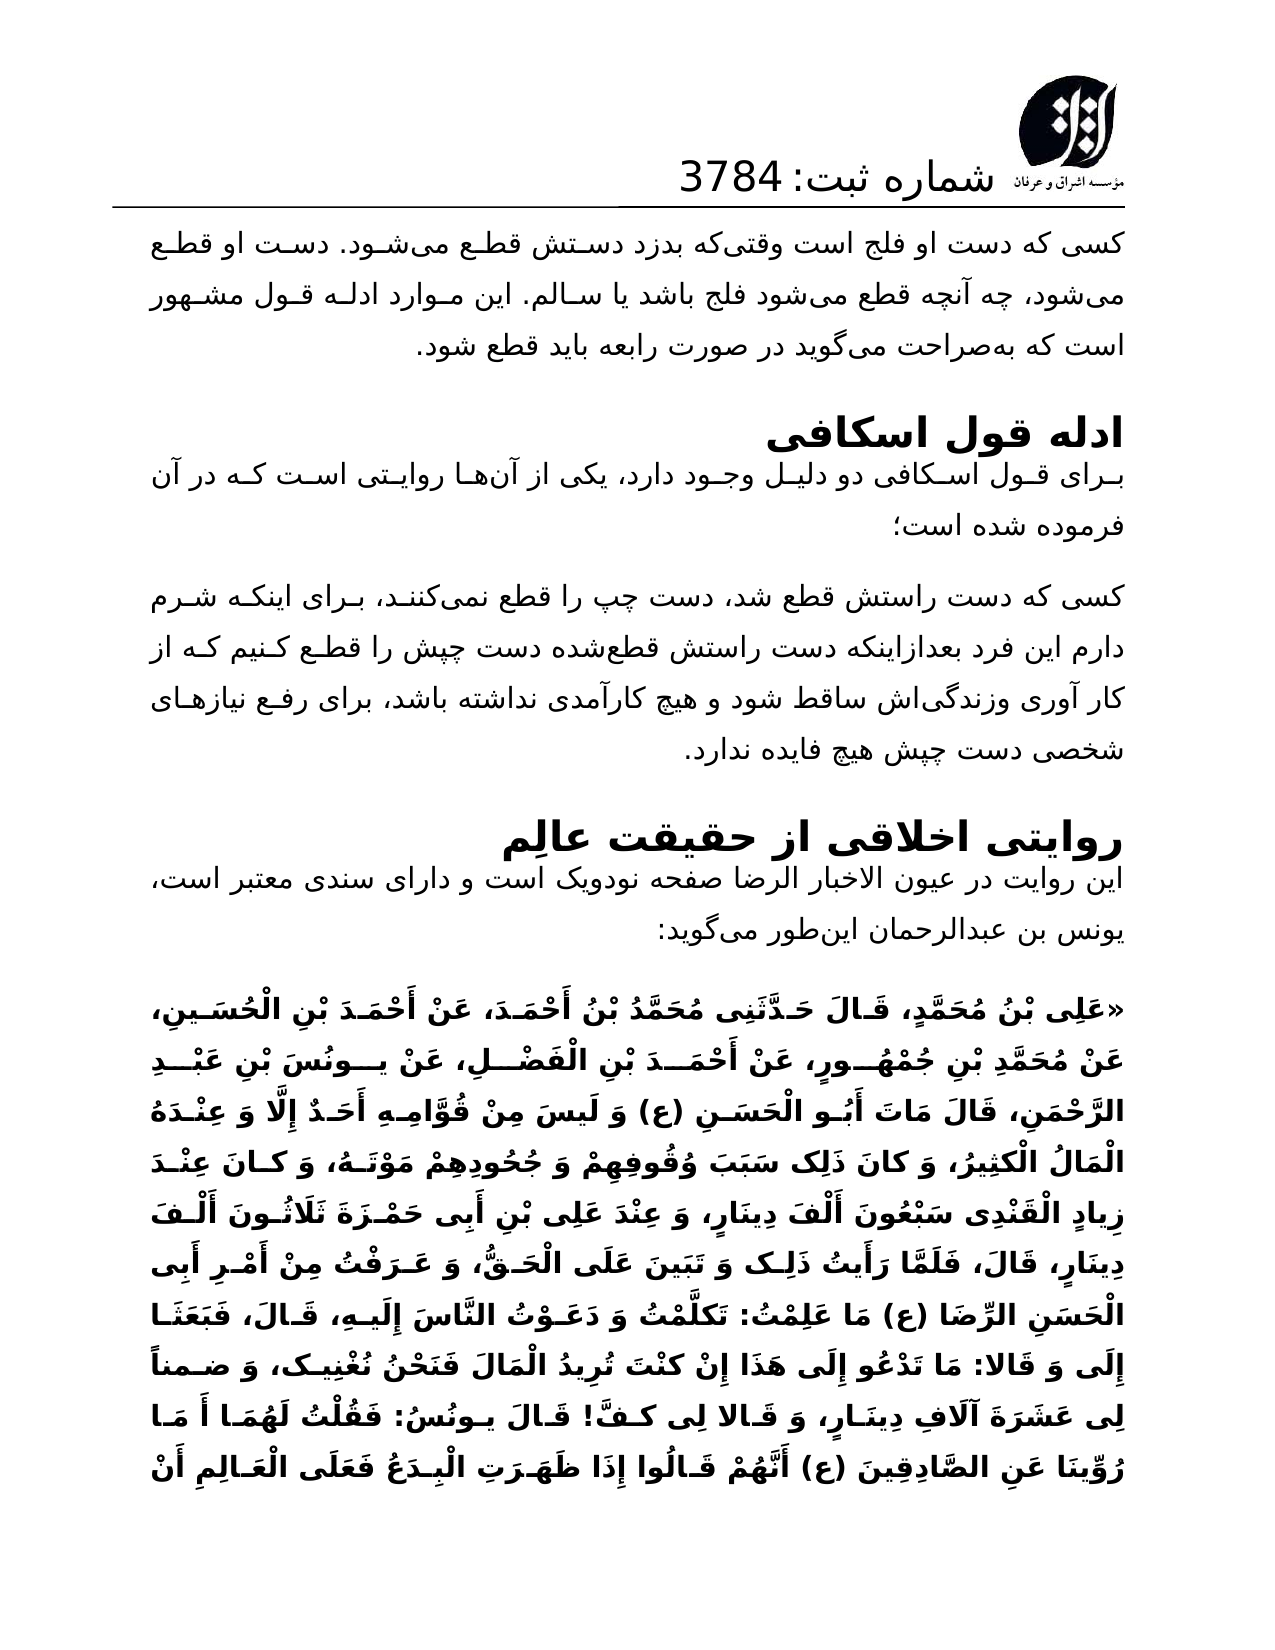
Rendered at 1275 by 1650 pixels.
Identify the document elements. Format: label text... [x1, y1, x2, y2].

subtitle روایتی اخلاقی از حقیقت عالِم [150, 813, 1125, 861]
picture [1010, 75, 1125, 192]
text این روایت در عیون الاخبار الرضا صفحه نودویک است و دارای سندی معتبر است، یونس بن عبدالرحمان این‌طور می‌گوید: [150, 861, 1125, 946]
text کسی که دست راستش قطع شد، دست چپ را قطع نمی‌کنند، برای اینکه شرم دارم این فرد بعدازاینکه دست راستش قطع‌شده دست چپش را قطع کنیم که از کار آوری وزندگی‌اش ساقط شود و هیچ کارآمدی نداشته باشد، برای رفع نیازهای شخصی دست چپش هیچ فایده ندارد. [150, 580, 1125, 766]
subtitle ادله قول اسکافی [150, 408, 1125, 457]
text کسی که دست او فلج است وقتی‌که بدزد دستش قطع می‌شود. دست او قطع می‌شود، چه آنچه قطع می‌شود فلج باشد یا سالم. این موارد ادله قول مشهور است که به‌صراحت می‌گوید در صورت رابعه باید قطع شود. [150, 226, 1125, 362]
text برای قول اسکافی دو دلیل وجود دارد، یکی از آن‌ها روایتی است که در آن فرموده شده است؛ [150, 457, 1125, 542]
